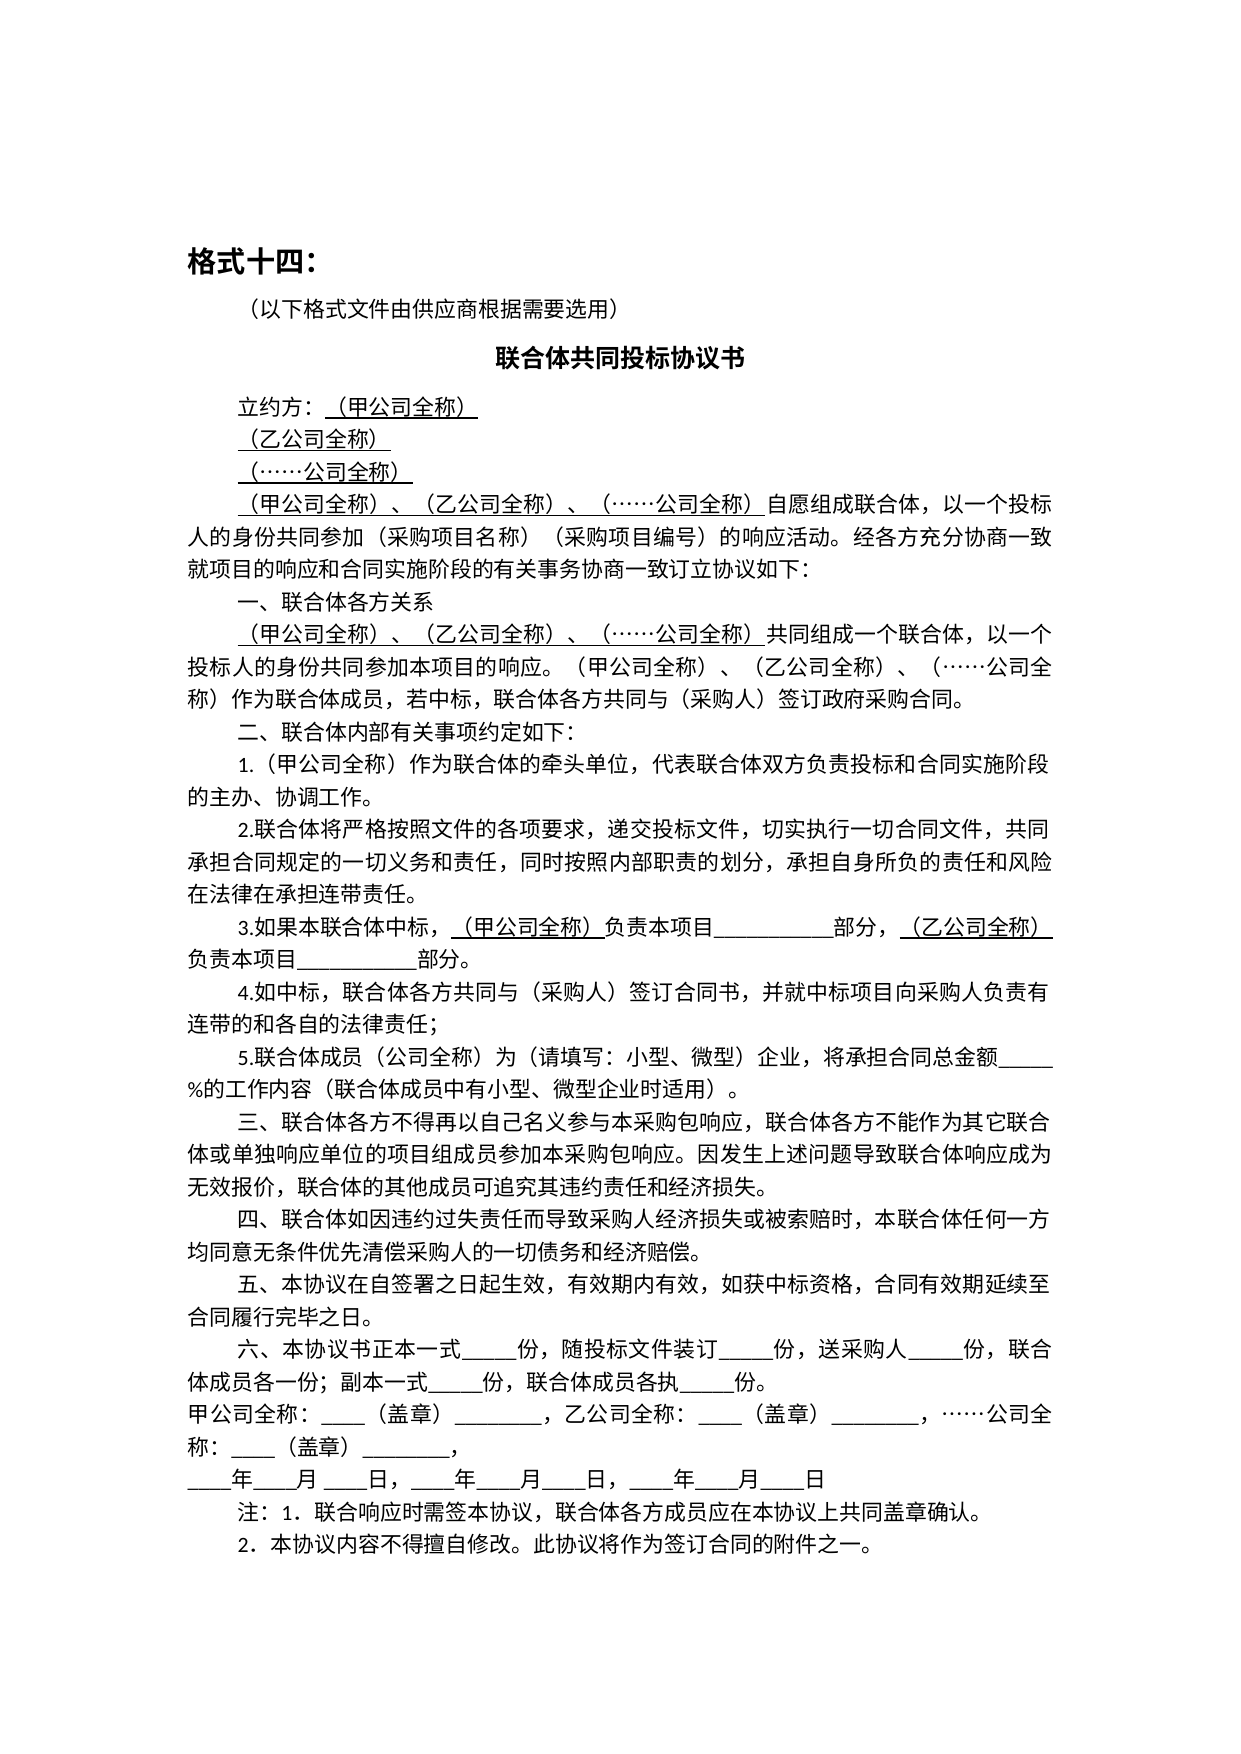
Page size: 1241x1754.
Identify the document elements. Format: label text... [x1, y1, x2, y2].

text 4.如中标，联合体各方共同与（采购人）签订合同书，并就中标项目向采购人负责有连带的和各自的法律责任； [187, 974, 1053, 1039]
text 四、联合体如因违约过失责任而导致采购人经济损失或被索赔时，本联合体任何一方均同意无条件优先清偿采购人的一切债务和经济赔偿。 [187, 1202, 1053, 1267]
text 5.联合体成员（公司全称）为（请填写：小型、微型）企业，将承担合同总金额_____%的工作内容（联合体成员中有小型、微型企业时适用）。 [187, 1039, 1053, 1104]
text （甲公司全称）、（乙公司全称）、（……公司全称）自愿组成联合体，以一个投标人的身份共同参加（采购项目名称）（采购项目编号）的响应活动。经各方充分协商一致，就项目的响应和合同实施阶段的有关事务协商一致订立协议如下： [187, 487, 1053, 584]
text 3.如果本联合体中标，（甲公司全称）负责本项目___________部分，（乙公司全称）负责本项目___________部分。 [187, 909, 1053, 974]
text 五、本协议在自签署之日起生效，有效期内有效，如获中标资格，合同有效期延续至合同履行完毕之日。 [187, 1267, 1053, 1332]
text 联合体共同投标协议书 [187, 324, 1053, 389]
text （甲公司全称）、（乙公司全称）、（……公司全称）共同组成一个联合体，以一个投标人的身份共同参加本项目的响应。（甲公司全称）、（乙公司全称）、（……公司全称）作为联合体成员，若中标，联合体各方共同与（采购人）签订政府采购合同。 [187, 617, 1053, 714]
text 立约方：（甲公司全称） [187, 389, 1053, 422]
text 六、本协议书正本一式_____份，随投标文件装订_____份，送采购人_____份，联合体成员各一份；副本一式_____份，联合体成员各执_____份。 [187, 1332, 1053, 1397]
text （乙公司全称） [187, 422, 1053, 454]
text 1.（甲公司全称）作为联合体的牵头单位，代表联合体双方负责投标和合同实施阶段的主办、协调工作。 [187, 747, 1053, 812]
text 2．本协议内容不得擅自修改。此协议将作为签订合同的附件之一。 [187, 1527, 1053, 1559]
text ____年____月 ____日，____年____月____日，____年____月____日 [187, 1462, 1053, 1494]
text （以下格式文件由供应商根据需要选用） [187, 292, 1053, 324]
text 二、联合体内部有关事项约定如下： [187, 714, 1053, 747]
text 2.联合体将严格按照文件的各项要求，递交投标文件，切实执行一切合同文件，共同承担合同规定的一切义务和责任，同时按照内部职责的划分，承担自身所负的责任和风险，在法律在承担连带责任。 [187, 812, 1053, 909]
text 一、联合体各方关系 [187, 584, 1053, 617]
text （……公司全称） [187, 454, 1053, 487]
text 甲公司全称：____（盖章）________，乙公司全称：____（盖章）________，……公司全称：____（盖章）________， [187, 1397, 1053, 1462]
text 格式十四： [187, 227, 1053, 292]
text 三、联合体各方不得再以自己名义参与本采购包响应，联合体各方不能作为其它联合体或单独响应单位的项目组成员参加本采购包响应。因发生上述问题导致联合体响应成为无效报价，联合体的其他成员可追究其违约责任和经济损失。 [187, 1104, 1053, 1202]
text 注：1．联合响应时需签本协议，联合体各方成员应在本协议上共同盖章确认。 [187, 1494, 1053, 1527]
